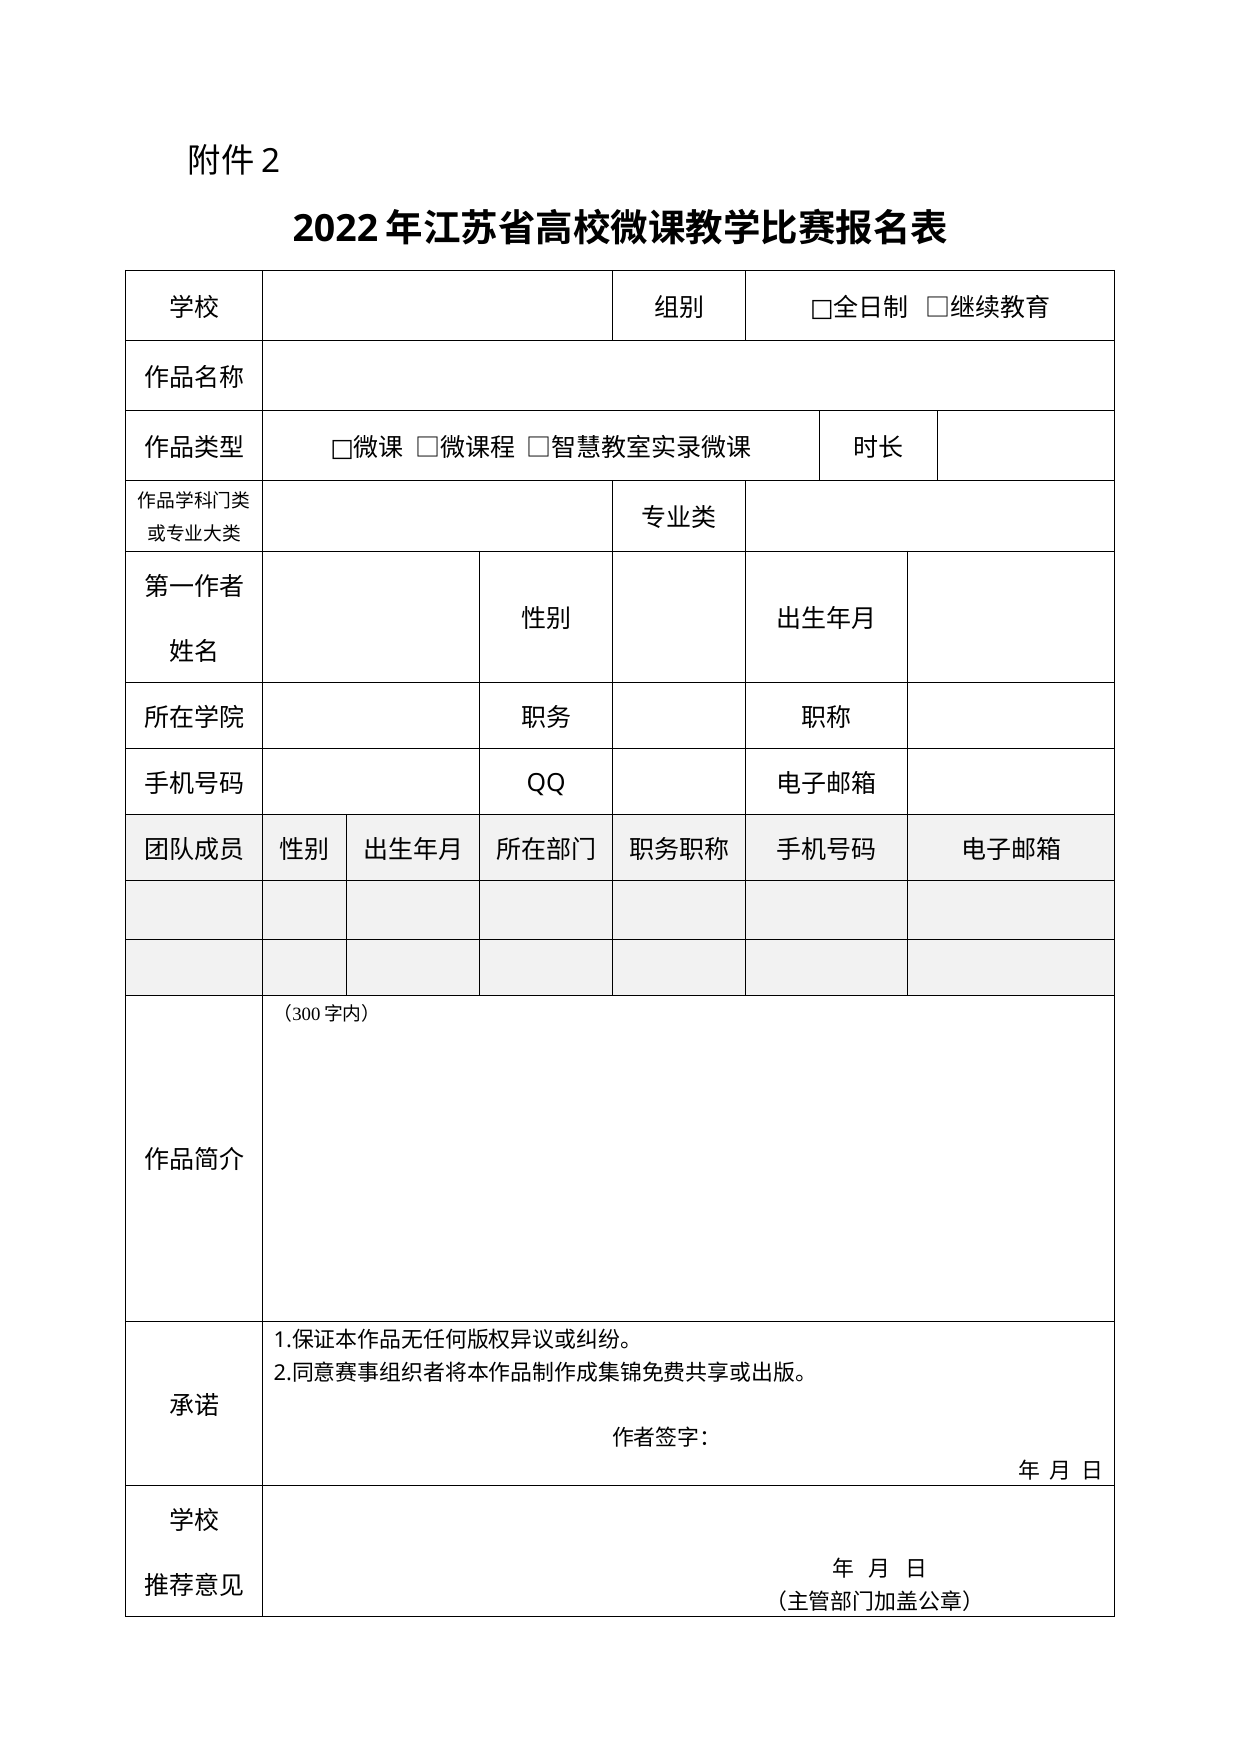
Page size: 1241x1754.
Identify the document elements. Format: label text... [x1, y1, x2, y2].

table_cell [613, 749, 745, 814]
table_cell [613, 940, 745, 995]
table_header 组别 [613, 271, 745, 340]
table_cell 性别 [263, 815, 346, 880]
table_cell [126, 940, 262, 995]
table_cell [263, 749, 479, 814]
table_cell [908, 552, 1114, 682]
table_cell 第一作者姓名 [126, 552, 262, 682]
table_cell [613, 552, 745, 682]
table_cell [908, 940, 1114, 995]
table_cell [908, 749, 1114, 814]
table_cell [263, 881, 346, 939]
table_cell [126, 881, 262, 939]
table_cell [746, 881, 907, 939]
table_cell [263, 552, 479, 682]
table_cell [263, 481, 612, 551]
table_cell [347, 940, 479, 995]
table_header □全日制 □继续教育 [746, 271, 1114, 340]
table_cell [347, 881, 479, 939]
table_cell [613, 683, 745, 748]
table_cell QQ [480, 749, 612, 814]
table_cell [938, 411, 1114, 480]
table_cell [746, 481, 1114, 551]
table_cell 作品名称 [126, 341, 262, 410]
table_cell 出生年月 [746, 552, 907, 682]
table_cell 电子邮箱 [746, 749, 907, 814]
table_cell [480, 881, 612, 939]
table_cell 职务 [480, 683, 612, 748]
table_cell 时长 [820, 411, 937, 480]
table_cell □微课 □微课程 □智慧教室实录微课 [263, 411, 819, 480]
text 2022年江苏省高校微课教学比赛报名表 [187, 191, 1053, 253]
table_cell [613, 881, 745, 939]
table_cell [263, 940, 346, 995]
table_cell 作品简介 [126, 996, 262, 1321]
table_cell 职务职称 [613, 815, 745, 880]
table_cell 作品学科门类或专业大类 [126, 481, 262, 551]
table_cell [263, 341, 1114, 410]
table_cell 承诺 [126, 1322, 262, 1485]
table_cell 电子邮箱 [908, 815, 1114, 880]
table_cell 所在学院 [126, 683, 262, 748]
table_cell 学校 推荐意见 [126, 1486, 262, 1616]
table_cell 手机号码 [746, 815, 907, 880]
table_cell 所在部门 [480, 815, 612, 880]
text 附件2 [187, 126, 1053, 191]
table_cell 团队成员 [126, 815, 262, 880]
table_header 学校 [126, 271, 262, 340]
table_cell 作品类型 [126, 411, 262, 480]
table_cell 出生年月 [347, 815, 479, 880]
table_cell （300字内） [263, 996, 1114, 1321]
table_cell [908, 683, 1114, 748]
table_header [263, 271, 612, 340]
table_cell 专业类 [613, 481, 745, 551]
table_cell 职称 [746, 683, 907, 748]
table_cell [263, 683, 479, 748]
table_cell [746, 940, 907, 995]
table_cell [908, 881, 1114, 939]
table_cell 年 月 日 （主管部门加盖公章） [263, 1486, 1114, 1616]
table_cell 手机号码 [126, 749, 262, 814]
table_cell 1.保证本作品无任何版权异议或纠纷。 2.同意赛事组织者将本作品制作成集锦免费共享或出版。 作者签字： 年 月 日 [263, 1322, 1114, 1485]
table_cell [480, 940, 612, 995]
table_cell 性别 [480, 552, 612, 682]
